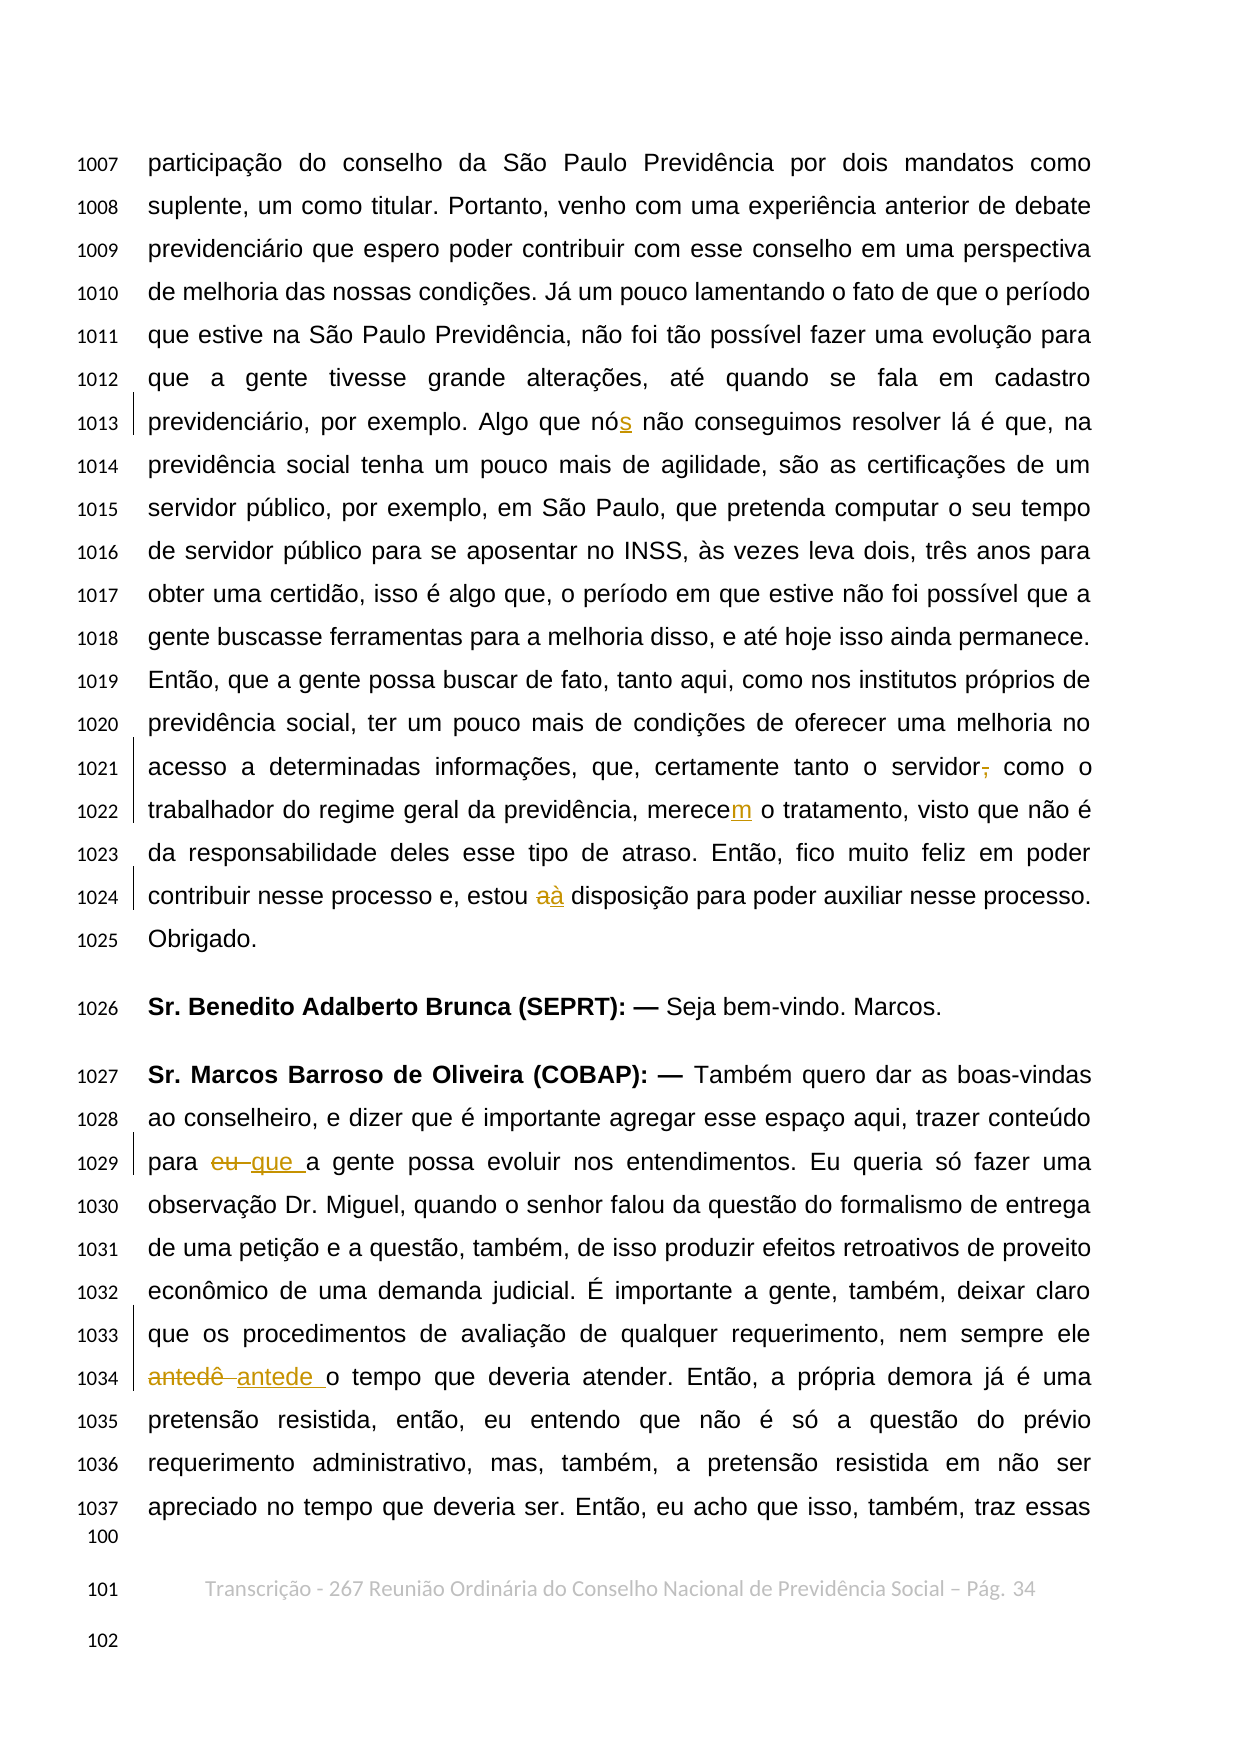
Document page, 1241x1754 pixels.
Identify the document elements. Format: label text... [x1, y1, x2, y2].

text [148, 1060, 1092, 1520]
text Sr. Benedito Adalberto Brunca (SEPRT): — Seja bem-vindo. Marcos. [148, 992, 1092, 1021]
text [148, 148, 1092, 953]
